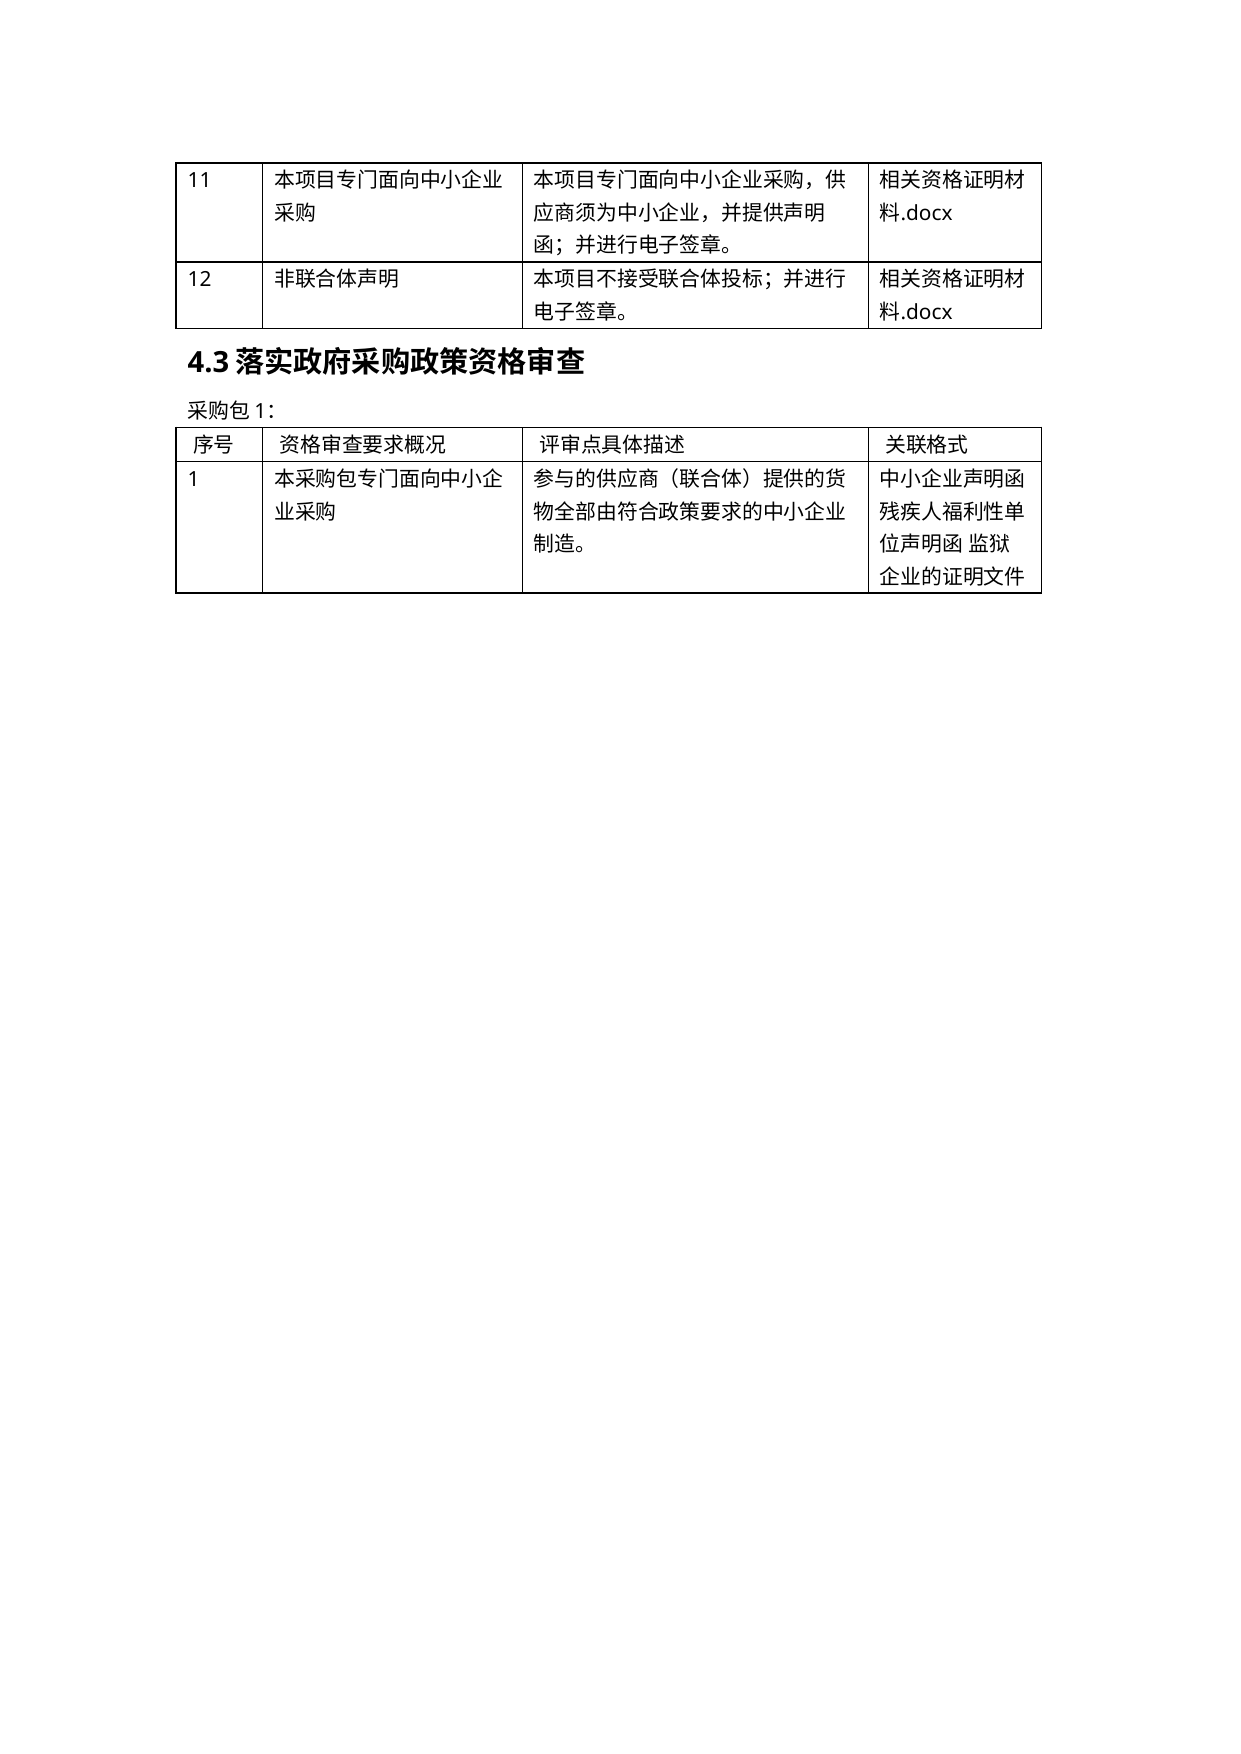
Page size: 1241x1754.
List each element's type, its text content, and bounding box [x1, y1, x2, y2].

table_header 评审点具体描述 [523, 428, 868, 461]
table_header 关联格式 [869, 428, 1041, 461]
table_cell 12 [177, 263, 262, 328]
table_cell 本项目专门面向中小企业采购 [263, 164, 522, 261]
table_cell 1 [177, 462, 262, 592]
table_header 序号 [177, 428, 262, 461]
table_cell 11 [177, 164, 262, 261]
text 采购包1： [187, 394, 1053, 427]
table_cell 相关资格证明材料.docx [869, 263, 1041, 328]
table_cell 参与的供应商（联合体）提供的货物全部由符合政策要求的中小企业制造。 [523, 462, 868, 592]
table_cell 本项目专门面向中小企业采购，供应商须为中小企业，并提供声明函；并进行电子签章。 [523, 164, 868, 261]
table_cell 本项目不接受联合体投标；并进行电子签章。 [523, 263, 868, 328]
table_cell 非联合体声明 [263, 263, 522, 328]
table_cell 相关资格证明材料.docx [869, 164, 1041, 261]
table_header 资格审查要求概况 [263, 428, 522, 461]
table_cell 中小企业声明函 残疾人福利性单位声明函 监狱企业的证明文件 [869, 462, 1041, 592]
table_cell 本采购包专门面向中小企业采购 [263, 462, 522, 592]
text 4.3落实政府采购政策资格审查 [187, 329, 1053, 394]
